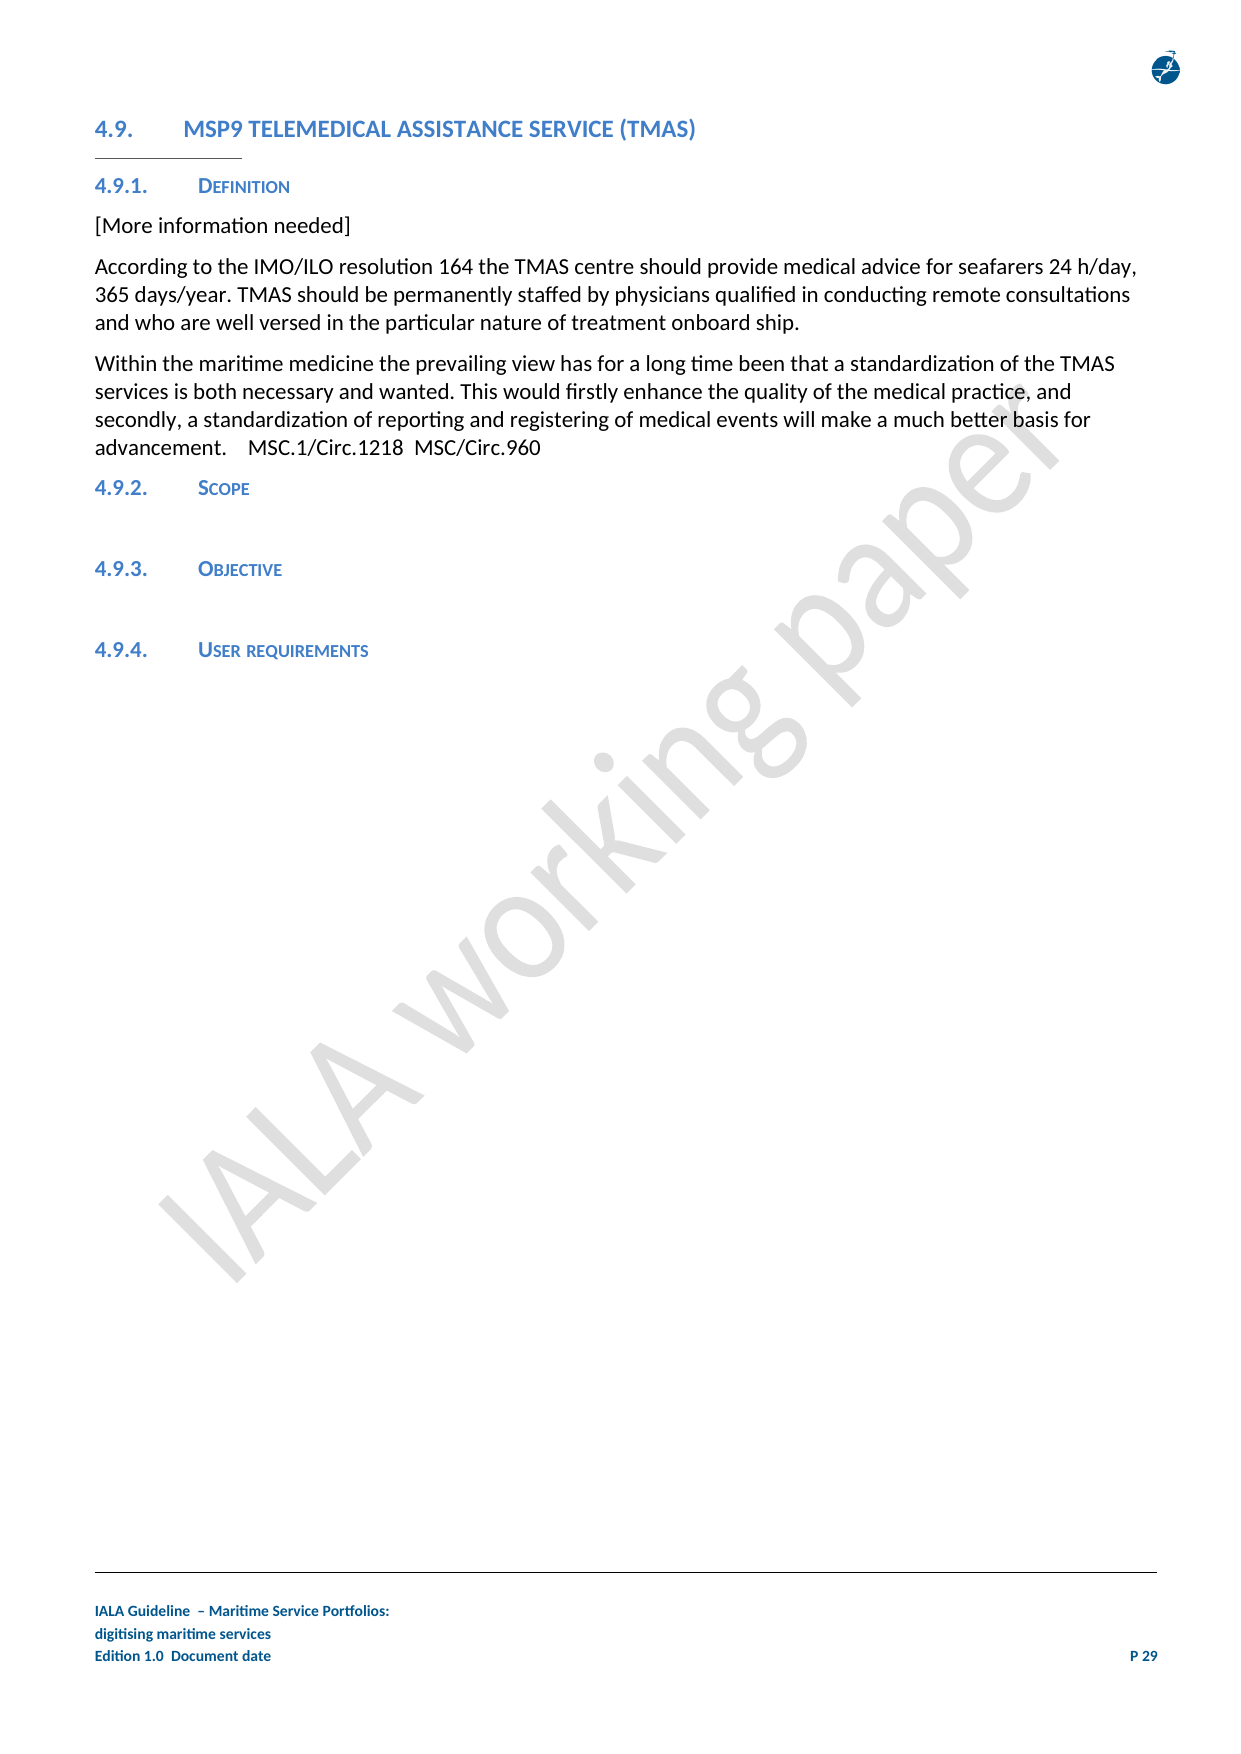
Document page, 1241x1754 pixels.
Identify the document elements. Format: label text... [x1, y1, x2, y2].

text [More information needed] [94, 212, 1157, 240]
picture [1120, 0, 1239, 119]
subtitle Objective [94, 554, 1157, 582]
subtitle User requirements [94, 635, 1157, 663]
subtitle Definition [94, 171, 1157, 199]
text Within the maritime medicine the prevailing view has for a long time been that a standardization of the TMAS services is both necessary and wanted. This would firstly enhance the quality of the medical practice, and secondly, a standardization of reporting and registering of medical events will make a much better basis for advancement. MSC.1/Circ.1218 MSC/Circ.960 [94, 349, 1157, 461]
subtitle Scope [94, 473, 1157, 501]
text According to the IMO/ILO resolution 164 the TMAS centre should provide medical advice for seafarers 24 h/day, 365 days/year. TMAS should be permanently staffed by physicians qualified in conducting remote consultations and who are well versed in the particular nature of treatment onboard ship. [94, 252, 1157, 336]
subtitle MSP9 Telemedical Assistance Service (TMAS) [94, 113, 1157, 144]
